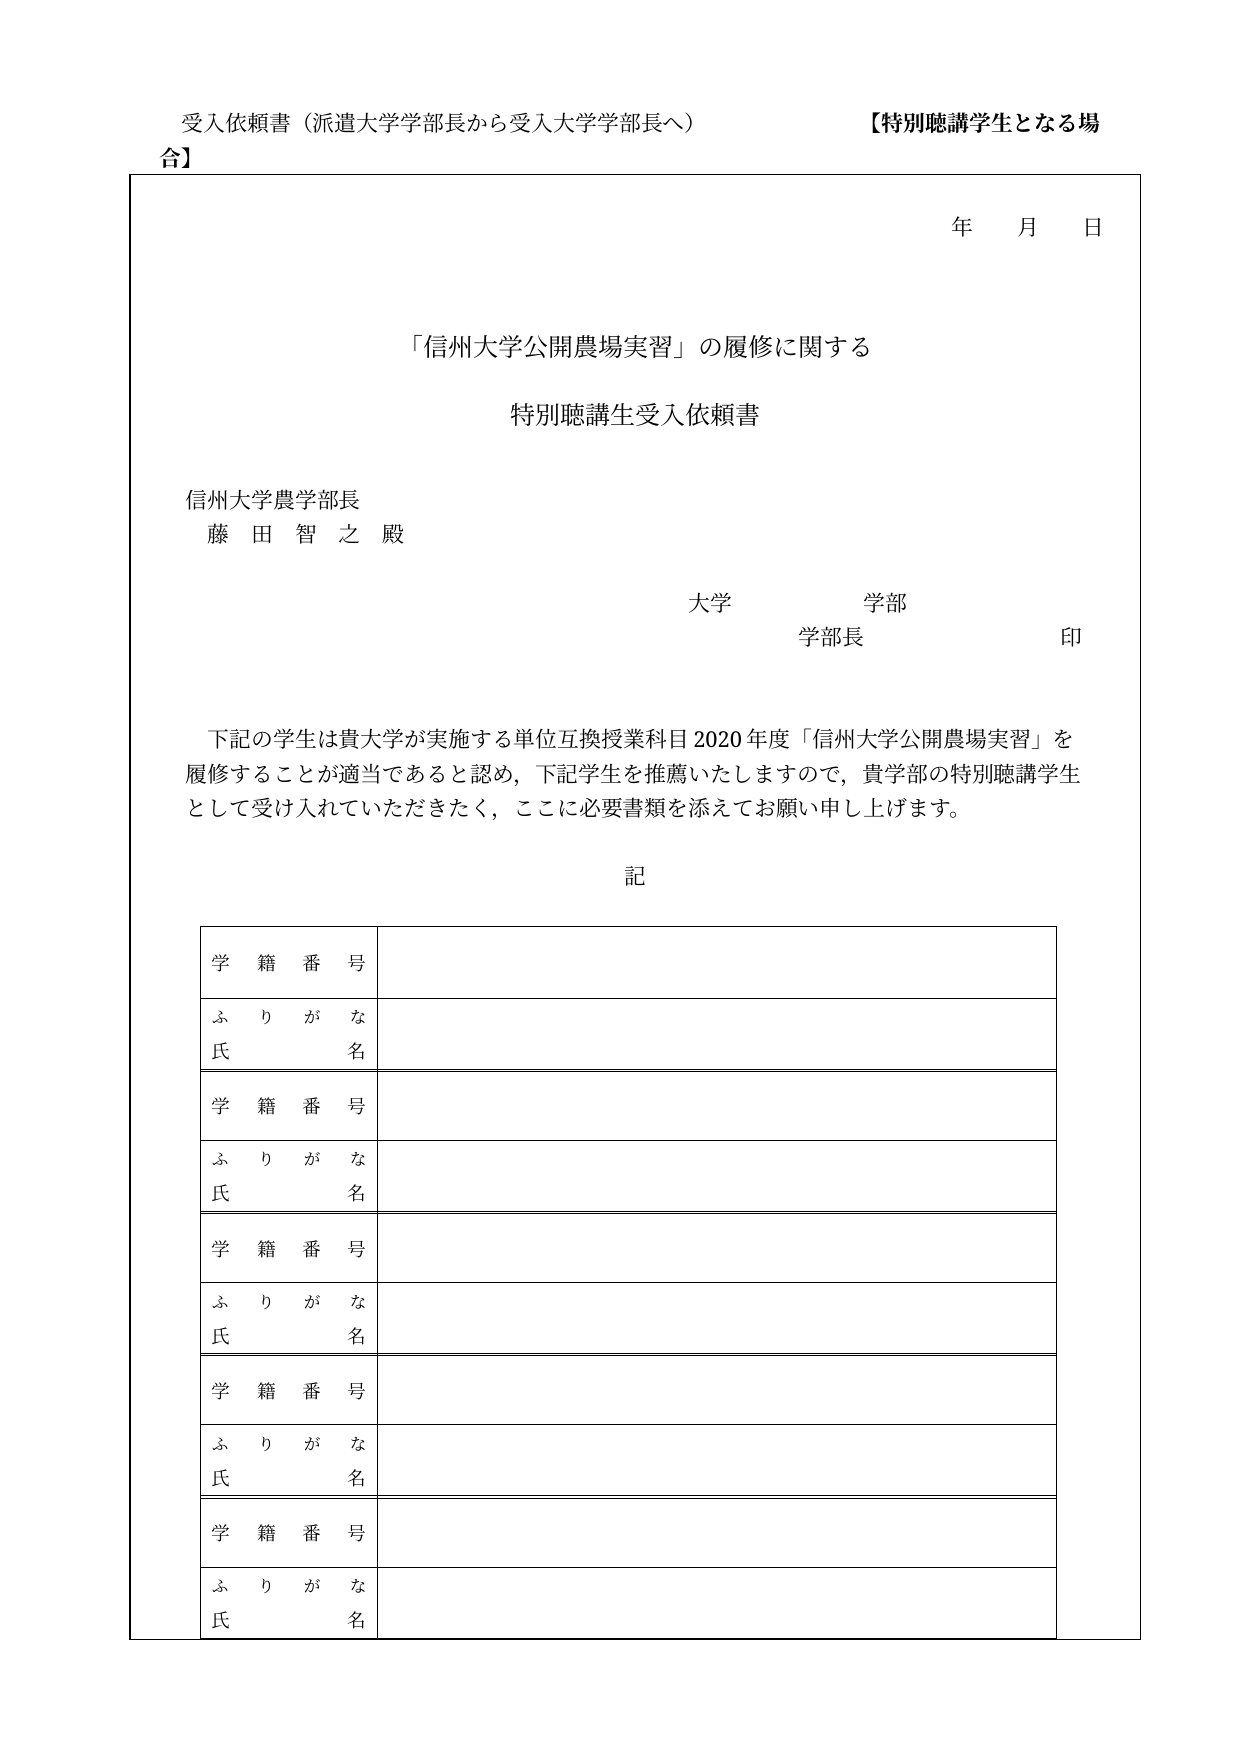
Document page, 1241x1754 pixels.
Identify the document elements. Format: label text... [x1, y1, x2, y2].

text 受入依頼書（派遣大学学部長から受入大学学部長へ） 【特別聴講学生となる場合】 [159, 105, 1140, 173]
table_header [131, 175, 1140, 1639]
